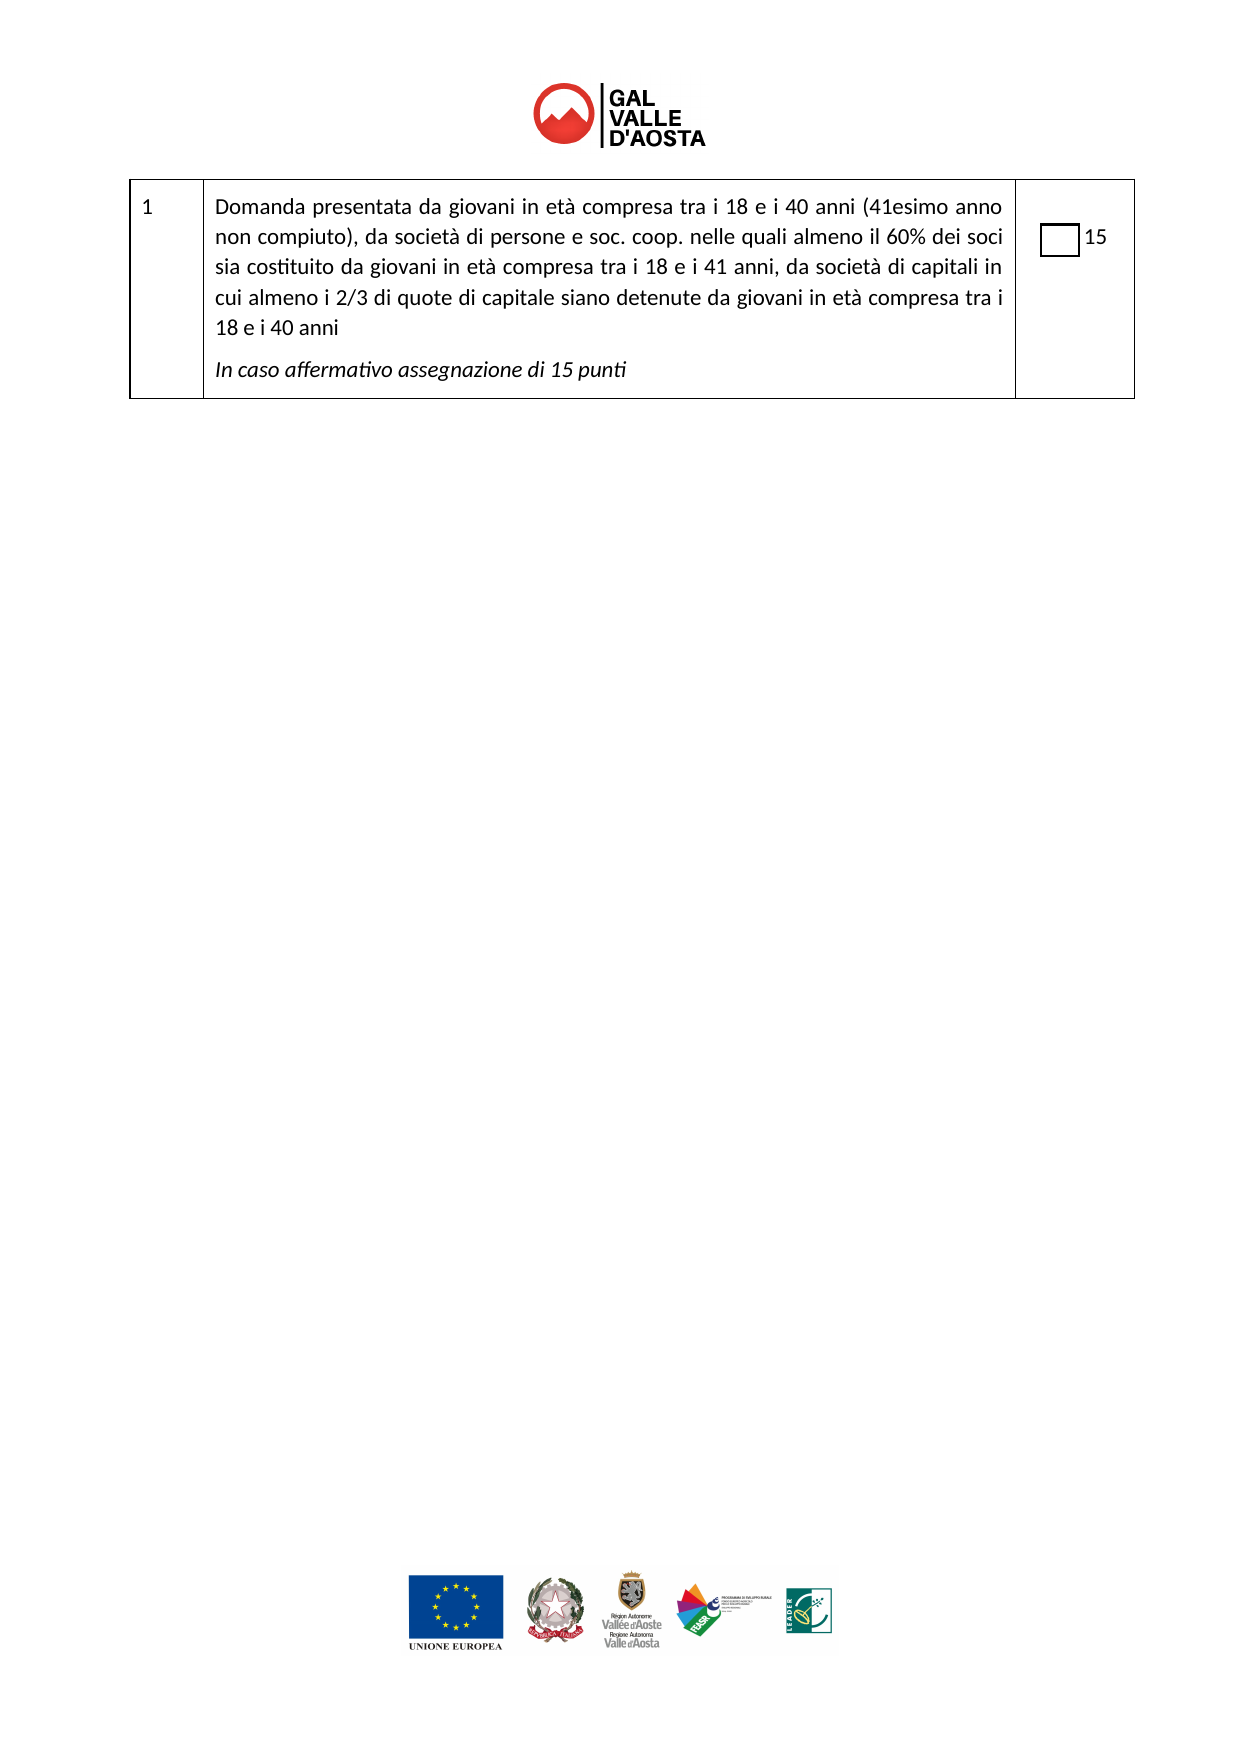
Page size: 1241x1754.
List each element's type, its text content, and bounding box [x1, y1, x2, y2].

table_cell 1 [131, 180, 203, 398]
picture [401, 1565, 839, 1656]
table_cell 15 [1016, 180, 1134, 398]
picture [531, 73, 709, 154]
table_cell Domanda presentata da giovani in età compresa tra i 18 e i 40 anni (41esimo anno non compiuto), da società di persone e soc. coop. nelle quali almeno il 60% dei soci sia costituito da giovani in età compresa tra i 18 e i 41 anni, da società di capitali in cui almeno i 2/3 di quote di capitale siano detenute da giovani in età compresa tra i 18 e i 40 anni In caso affermativo assegnazione di 15 punti [204, 180, 1015, 398]
